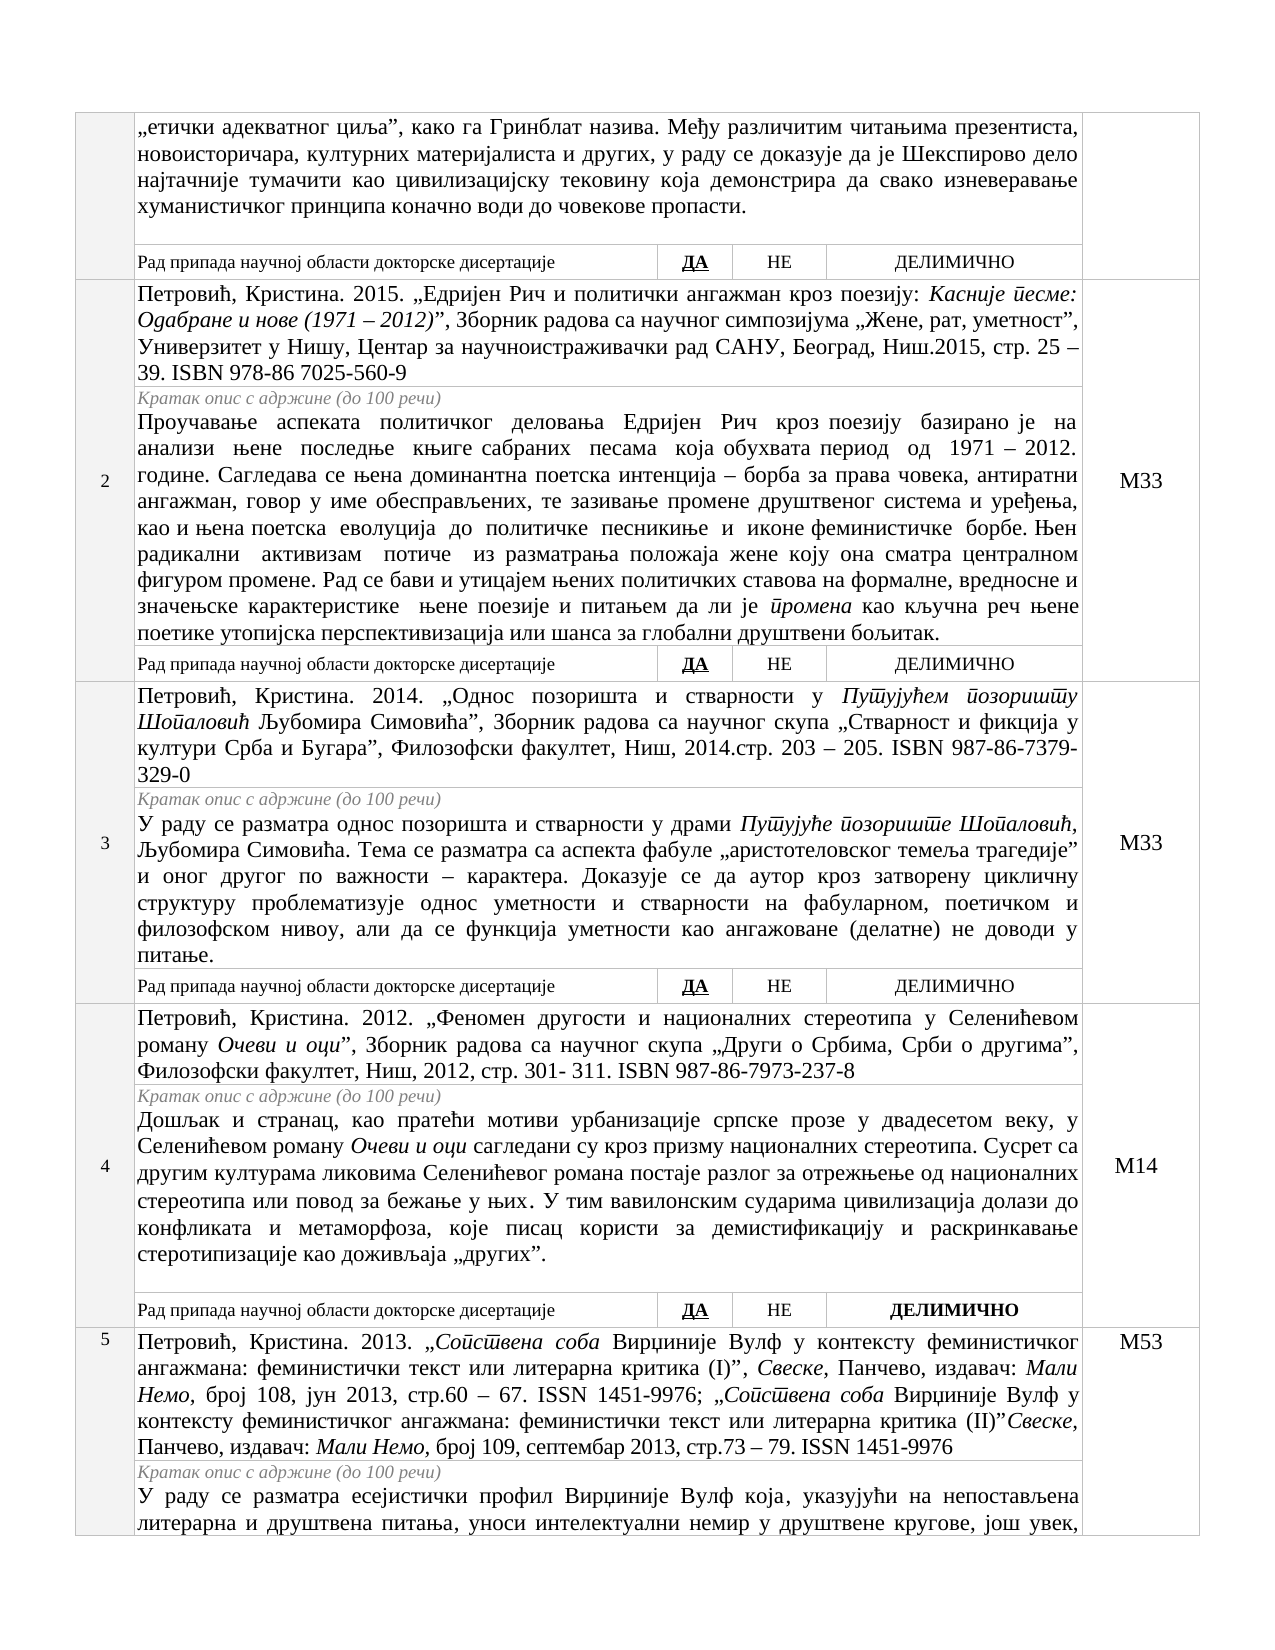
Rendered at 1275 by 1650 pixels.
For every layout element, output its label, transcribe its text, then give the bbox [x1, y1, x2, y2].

table_cell Рад припада научној области докторске дисертације [135, 1293, 657, 1327]
table_cell ДЕЛИМИЧНО [827, 245, 1082, 279]
table_cell ДЕЛИМИЧНО [827, 1293, 1082, 1327]
table_cell 5 [76, 1328, 134, 1535]
table_cell НЕ [733, 1293, 826, 1327]
table_cell НЕ [733, 969, 826, 1003]
table_cell M33 [1083, 280, 1199, 681]
table_cell ДА [658, 1293, 732, 1327]
table_cell М14 [1083, 1004, 1199, 1327]
table_cell НЕ [733, 245, 826, 279]
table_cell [135, 113, 1082, 244]
table_cell ДА [658, 245, 732, 279]
table_cell 3 [76, 682, 134, 1003]
table_cell Рад припада научној области докторске дисертације [135, 245, 657, 279]
table_cell Кратак опис с адржине (до 100 речи) Проучавање аспеката политичког деловања Едријен Рич кроз поезију базирано је на анализи њене последње књиге сабраних песама која обухвата период од 1971 ‒ 2012. године. Сагледава се њена доминантна поетска интенција ‒ борба за права човека, антиратни ангажман, говор у име обесправљених, те зазивање промене друштвеног система и уређења, као и њена поетска еволуција до политичке песникиње и иконе феминистичке борбе. Њен радикални активизам потиче из разматрања положаја жене коју она сматра централном фигуром промене. Рад се бави и утицајем њених политичких ставова на формалне, вредносне и значењске карактеристике њене поезије и питањем да ли је промена као кључна реч њене поетике утопијска перспективизација или шанса за глобални друштвени бољитак. [135, 387, 1082, 645]
table_cell Рад припада научној области докторске дисертације [135, 646, 657, 681]
table_cell ДЕЛИМИЧНО [827, 969, 1082, 1003]
table_cell 2 [76, 280, 134, 681]
table_cell Петровић, Кристина. 2014. „Однос позоришта и стварности у Путујућем позоришту Шопаловић Љубомира Симовића”, Зборник радова са научног скупа „Стварност и фикција у култури Срба и Бугара”, Филозофски факултет, Ниш, 2014.стр. 203 – 205. ISBN 987-86-7379-329-0 [135, 682, 1082, 787]
table_cell М33 [1083, 682, 1199, 1003]
table_cell Петровић, Кристина. 2013. „Сопствена соба Вирџиније Вулф у контексту феминистичког ангажмана: феминистички текст или литерарна критика (I)”, Свеске, Панчево, издавач: Мали Немо, број 108, јун 2013, стр.60 – 67. ISSN 1451-9976; „Сопствена соба Вирџиније Вулф у контексту феминистичког ангажмана: феминистички текст или литерарна критика (II)”Свеске, Панчево, издавач: Мали Немо, број 109, септембар 2013, стр.73 – 79. ISSN 1451-9976 [135, 1328, 1082, 1460]
table_cell М53 [1083, 1328, 1199, 1535]
table_cell ДА [658, 646, 732, 681]
table_cell Кратак опис с адржине (до 100 речи) У раду се разматра однос позоришта и стварности у драми Путујуће позориште Шопаловић, Љубомира Симовића. Тема се разматра са аспекта фабуле „аристотеловског темеља трагедије” и оног другог по важности – карактера. Доказује се да аутор кроз затворену цикличну структуру проблематизује однос уметности и стварности на фабуларном, поетичком и филозофском нивоу, али да се функција уметности као ангажоване (делатне) не доводи у питање. [135, 788, 1082, 968]
table_cell НЕ [733, 646, 826, 681]
table_cell Рад припада научној области докторске дисертације [135, 969, 657, 1003]
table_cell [135, 1461, 1082, 1535]
table_cell 4 [76, 1004, 134, 1327]
table_cell Петровић, Кристина. 2012. „Феномен другости и националних стереотипа у Сeленићевом роману Очеви и оци”, Зборник радова са научног скупа „Други о Србима, Срби о другима”, Филозофски факултет, Ниш, 2012, стр. 301- 311. ISBN 987-86-7973-237-8 [135, 1004, 1082, 1083]
table_cell ДЕЛИМИЧНО [827, 646, 1082, 681]
table_cell Петровић, Кристина. 2015. „Едријен Рич и политички ангажман кроз поезију: Касније песме: Одабране и нове (1971 – 2012)”, Зборник радова са научног симпозијума „Жене, рат, уметност”, Универзитет у Нишу, Центар за научноистраживачки рад САНУ, Београд, Ниш.2015, стр. 25 – 39. ISBN 978-86 7025-560-9 [135, 280, 1082, 386]
table_cell Кратак опис с адржине (до 100 речи) Дошљак и странац, као пратећи мотиви урбанизације српске прозе у двадесетом веку, у Селенићевом роману Очеви и оци сагледани су кроз призму националних стереотипа. Сусрет са другим културама ликовима Селенићевог романа постаје разлог за отрежњење од националних стереотипа или повод за бежање у њих. У тим вавилонским сударима цивилизација долази до конфликата и метаморфоза, које писац користи за демистификацију и раскринкавање стеротипизације као доживљаја „других”. [135, 1085, 1082, 1292]
table_cell ДА [658, 969, 732, 1003]
